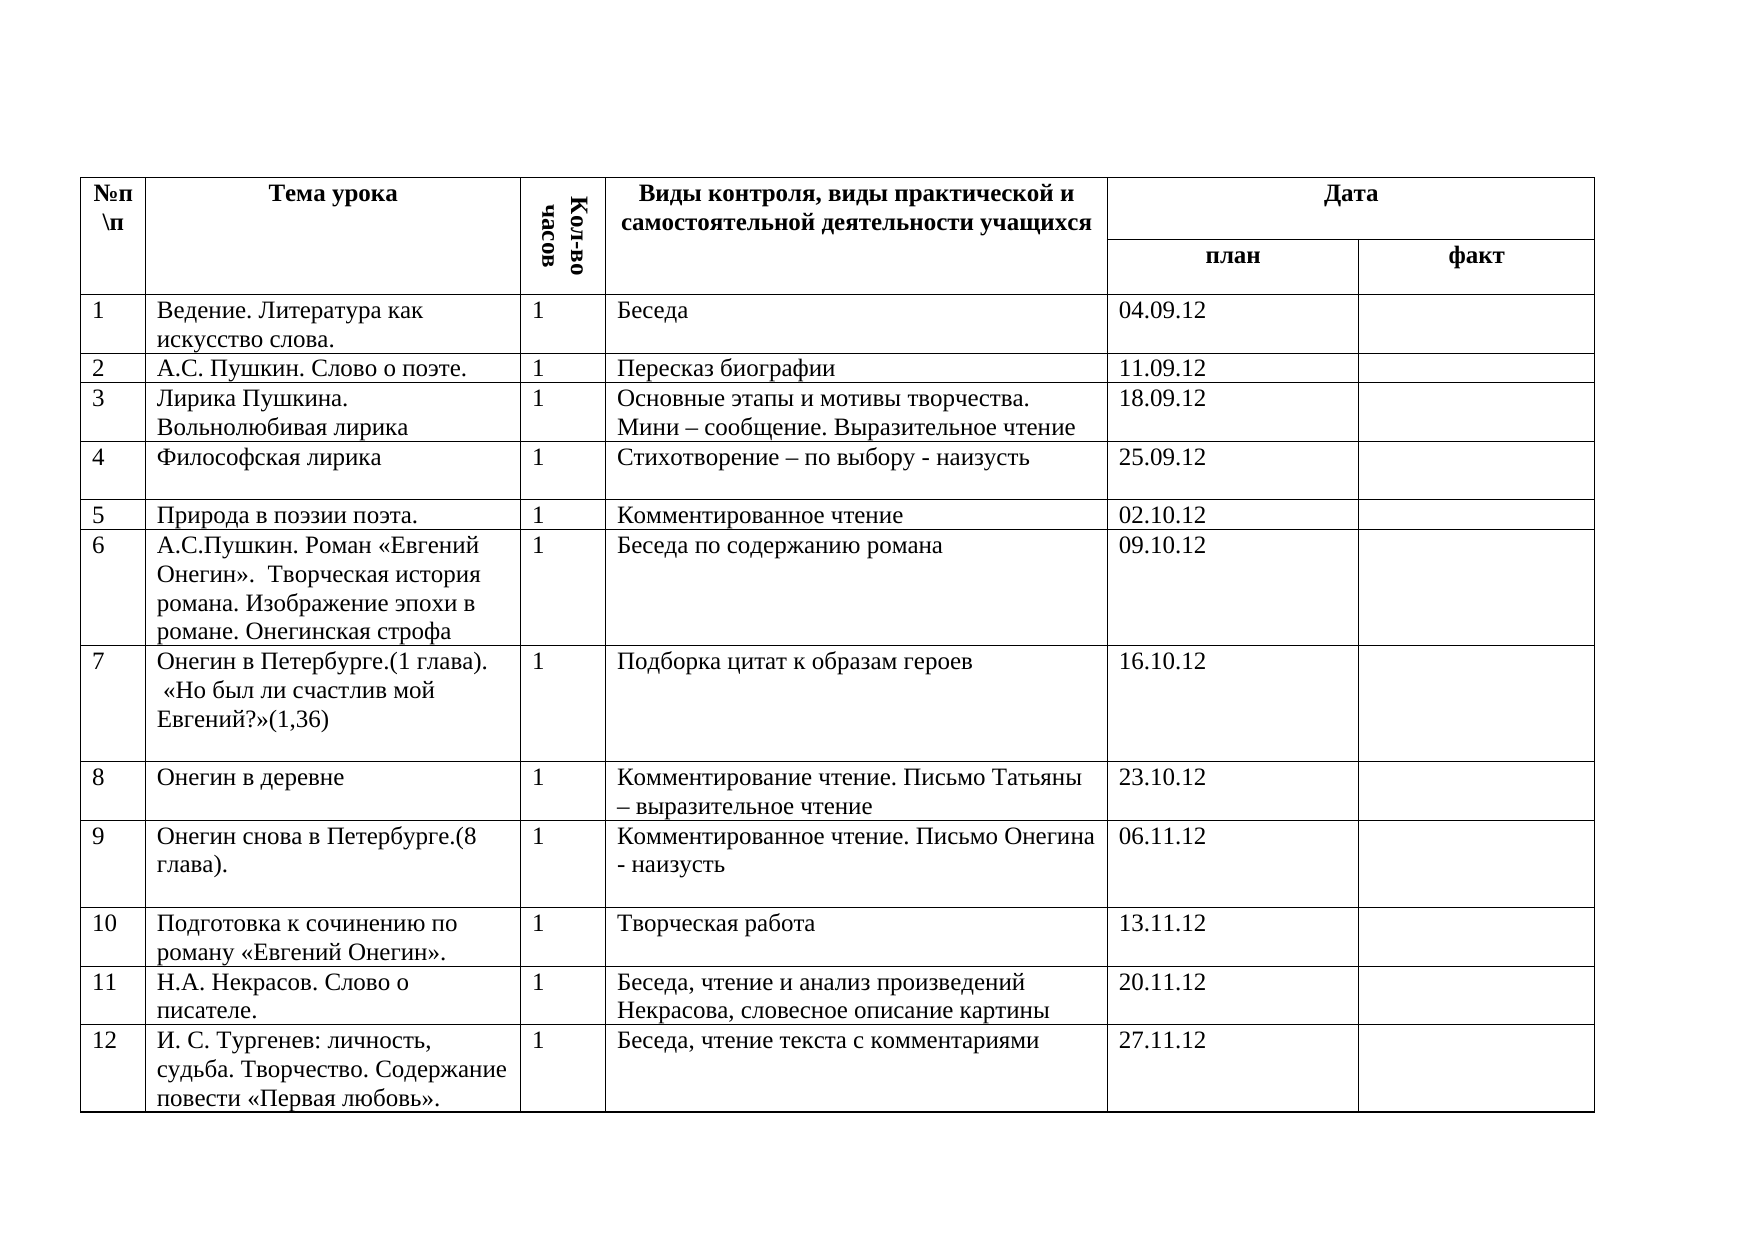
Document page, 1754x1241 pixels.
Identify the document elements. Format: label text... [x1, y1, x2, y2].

table_cell [1359, 530, 1594, 645]
table_cell 11 [81, 967, 145, 1024]
table_cell Беседа, чтение и анализ произведений Некрасова, словесное описание картины [606, 967, 1107, 1024]
table_cell [1359, 500, 1594, 529]
table_cell Онегин в Петербурге.(1 глава). «Но был ли счастлив мой Евгений?»(1,36) [146, 646, 520, 761]
table_cell 13.11.12 [1108, 908, 1358, 966]
table_header Виды контроля, виды практической и самостоятельной деятельности учащихся [606, 178, 1107, 294]
table_cell А.С. Пушкин. Слово о поэте. [146, 354, 520, 382]
table_cell 23.10.12 [1108, 762, 1358, 820]
table_cell [1359, 646, 1594, 761]
table_cell Подборка цитат к образам героев [606, 646, 1107, 761]
table_cell Ведение. Литература как искусство слова. [146, 295, 520, 352]
table_cell Комментированное чтение [606, 500, 1107, 529]
table_cell 10 [81, 908, 145, 966]
table_cell 1 [521, 500, 605, 529]
table_cell 1 [521, 383, 605, 441]
table_cell 1 [521, 354, 605, 382]
table_cell Беседа, чтение текста с комментариями [606, 1025, 1107, 1111]
table_cell 1 [521, 908, 605, 966]
table_cell [1359, 1025, 1594, 1111]
table_cell [1359, 383, 1594, 441]
table_cell 1 [521, 821, 605, 907]
table_header Дата [1108, 178, 1594, 239]
table_cell Подготовка к сочинению по роману «Евгений Онегин». [146, 908, 520, 966]
table_header №п\п [81, 178, 145, 294]
table_cell [1359, 295, 1594, 352]
table_cell Творческая работа [606, 908, 1107, 966]
table_cell [1359, 442, 1594, 499]
table_cell 2 [81, 354, 145, 382]
table_cell Н.А. Некрасов. Слово о писателе. [146, 967, 520, 1024]
table_cell 4 [81, 442, 145, 499]
table_cell Беседа по содержанию романа [606, 530, 1107, 645]
table_cell [1359, 821, 1594, 907]
table_cell 1 [521, 1025, 605, 1111]
table_cell [1359, 967, 1594, 1024]
table_header Тема урока [146, 178, 520, 294]
table_cell 04.09.12 [1108, 295, 1358, 352]
table_cell Философская лирика [146, 442, 520, 499]
table_cell 1 [81, 295, 145, 352]
table_cell Природа в поэзии поэта. [146, 500, 520, 529]
table_cell [1359, 762, 1594, 820]
table_cell 06.11.12 [1108, 821, 1358, 907]
table_cell Комментирование чтение. Письмо Татьяны – выразительное чтение [606, 762, 1107, 820]
table_cell И. С. Тургенев: личность, судьба. Творчество. Содержание повести «Первая любовь». [146, 1025, 520, 1111]
table_cell 1 [521, 442, 605, 499]
table_cell факт [1359, 240, 1594, 294]
table_cell Лирика Пушкина. Вольнолюбивая лирика [146, 383, 520, 441]
table_cell 16.10.12 [1108, 646, 1358, 761]
table_cell 1 [521, 967, 605, 1024]
table_cell 9 [81, 821, 145, 907]
table_cell Беседа [606, 295, 1107, 352]
table_cell 1 [521, 646, 605, 761]
table_cell [1359, 354, 1594, 382]
table_cell 5 [81, 500, 145, 529]
table_cell 6 [81, 530, 145, 645]
table_cell 12 [81, 1025, 145, 1111]
table_cell Стихотворение – по выбору - наизусть [606, 442, 1107, 499]
table_cell [1359, 908, 1594, 966]
table_cell Основные этапы и мотивы творчества. Мини – сообщение. Выразительное чтение [606, 383, 1107, 441]
table_cell 11.09.12 [1108, 354, 1358, 382]
table_cell 02.10.12 [1108, 500, 1358, 529]
table_cell 1 [521, 295, 605, 352]
table_header Кол-во часов [521, 178, 605, 294]
table_cell 18.09.12 [1108, 383, 1358, 441]
table_cell Онегин снова в Петербурге.(8 глава). [146, 821, 520, 907]
table_cell Комментированное чтение. Письмо Онегина - наизусть [606, 821, 1107, 907]
table_cell 25.09.12 [1108, 442, 1358, 499]
table_cell 1 [521, 762, 605, 820]
table_cell план [1108, 240, 1358, 294]
table_cell 09.10.12 [1108, 530, 1358, 645]
table_cell А.С.Пушкин. Роман «Евгений Онегин». Творческая история романа. Изображение эпохи в романе. Онегинская строфа [146, 530, 520, 645]
table_cell 7 [81, 646, 145, 761]
table_cell 8 [81, 762, 145, 820]
table_cell 20.11.12 [1108, 967, 1358, 1024]
table_cell Пересказ биографии [606, 354, 1107, 382]
table_cell 3 [81, 383, 145, 441]
table_cell 27.11.12 [1108, 1025, 1358, 1111]
table_cell Онегин в деревне [146, 762, 520, 820]
table_cell 1 [521, 530, 605, 645]
